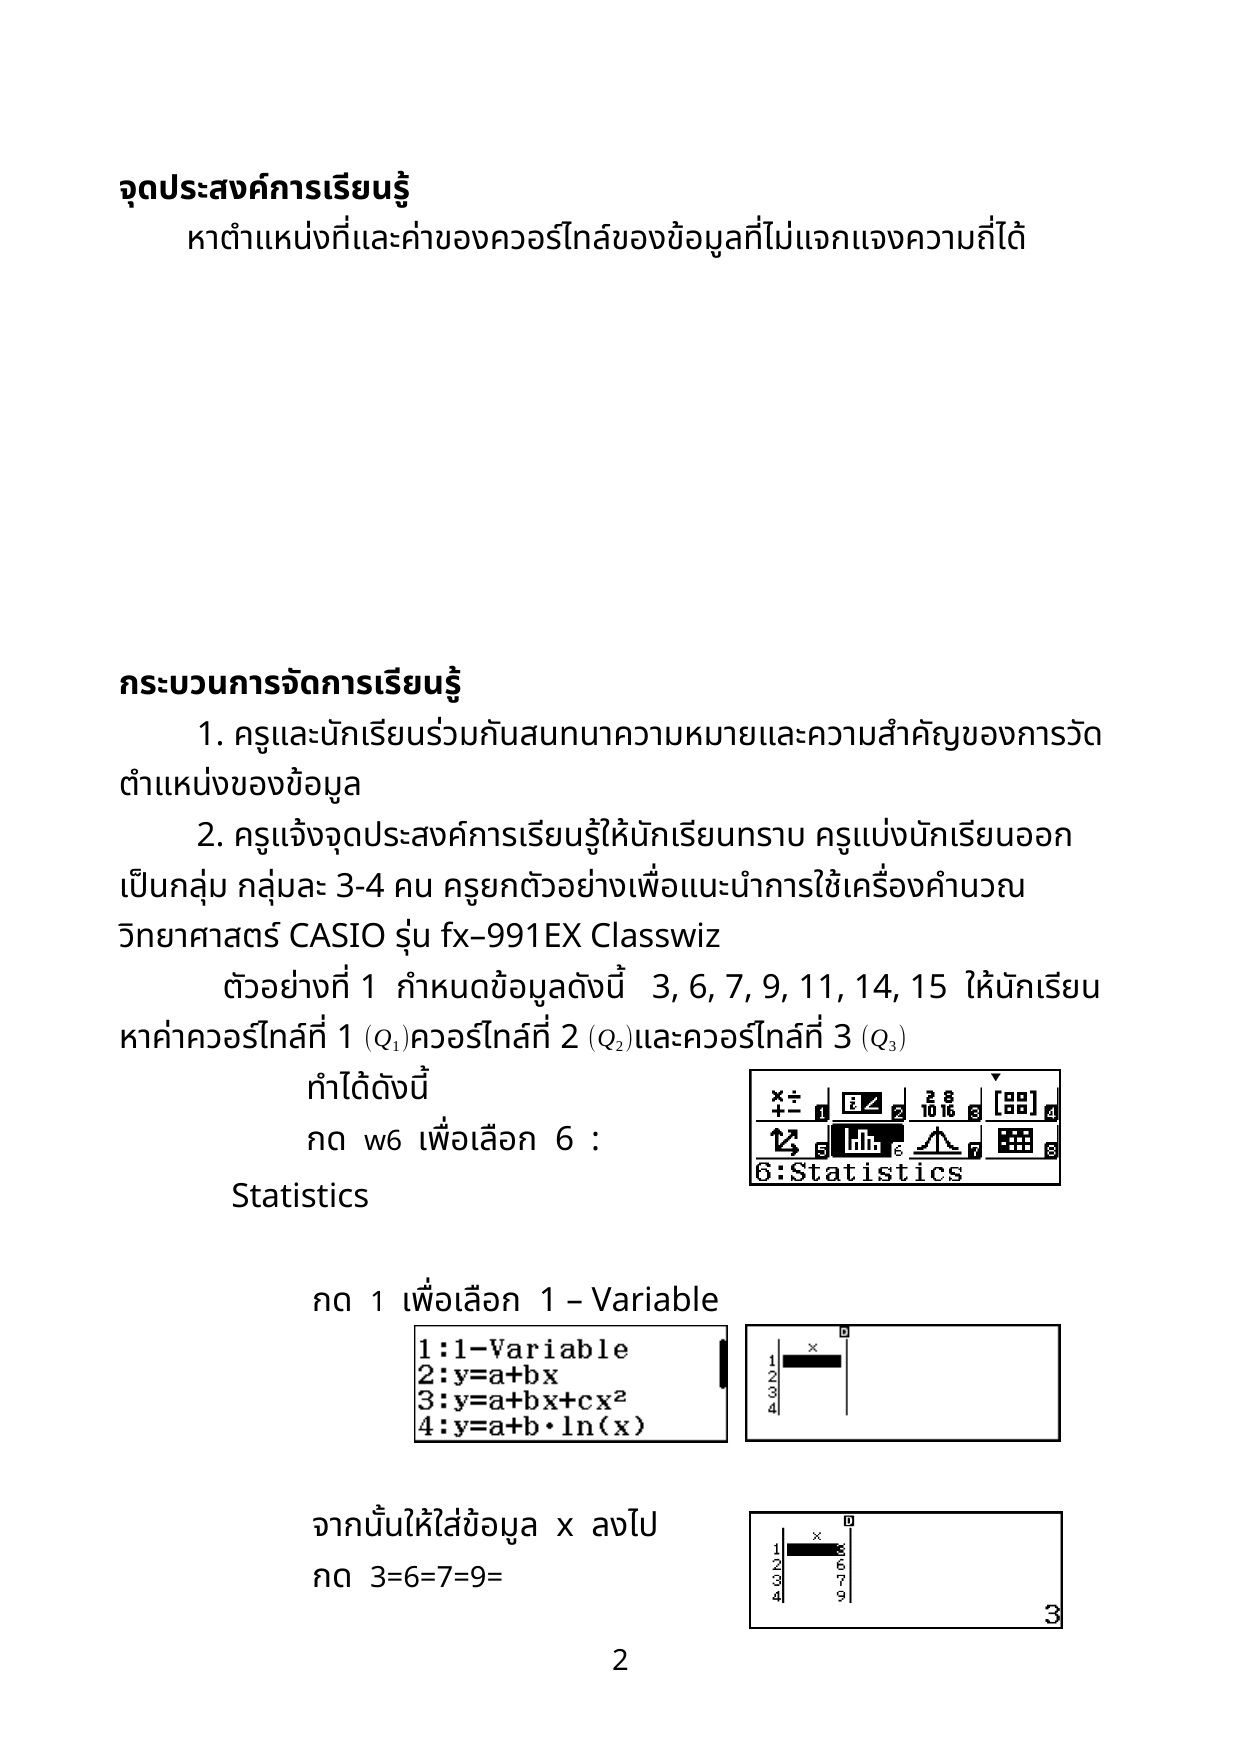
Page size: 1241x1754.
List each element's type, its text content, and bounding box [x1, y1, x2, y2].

text จากนั้นให้ใส่ข้อมูล x ลงไป [118, 1501, 1122, 1552]
picture [747, 1327, 1059, 1440]
text กด 3=6=7=9= [118, 1552, 1122, 1602]
text ตัวอย่างที่ 1 กำหนดข้อมูลดังนี้ 3, 6, 7, 9, 11, 14, 15 ให้นักเรียนหาค่าควอร์ไทล์ที่ 1 ควอร์ไทล์ที่ 2 และควอร์ไทล์ที่ 3 [118, 963, 1122, 1064]
picture [415, 1327, 727, 1442]
picture [751, 1602, 1061, 1627]
list หาตำแหน่งที่และค่าของควอร์ไทล์ของข้อมูลที่ไม่แจกแจงความถี่ได้ [178, 214, 1122, 265]
text กระบวนการจัดการเรียนรู้ [118, 659, 1122, 710]
picture [751, 1071, 1059, 1183]
text จุดประสงค์การเรียนรู้ [118, 164, 1122, 214]
text 1. ครูและนักเรียนร่วมกันสนทนาความหมายและความสำคัญของการวัดตำแหน่งของข้อมูล [118, 710, 1122, 811]
list ทำได้ดังนี้ [306, 1064, 1122, 1114]
text กด w6 เพื่อเลือก 6 : Statistics [231, 1114, 1122, 1217]
text 2. ครูแจ้งจุดประสงค์การเรียนรู้ให้นักเรียนทราบ ครูแบ่งนักเรียนออกเป็นกลุ่ม กลุ่มละ 3-4 คน ครูยกตัวอย่างเพื่อแนะนำการใช้เครื่องคำนวณวิทยาศาสตร์ CASIO รุ่น fx–991EX Classwiz [118, 811, 1122, 963]
